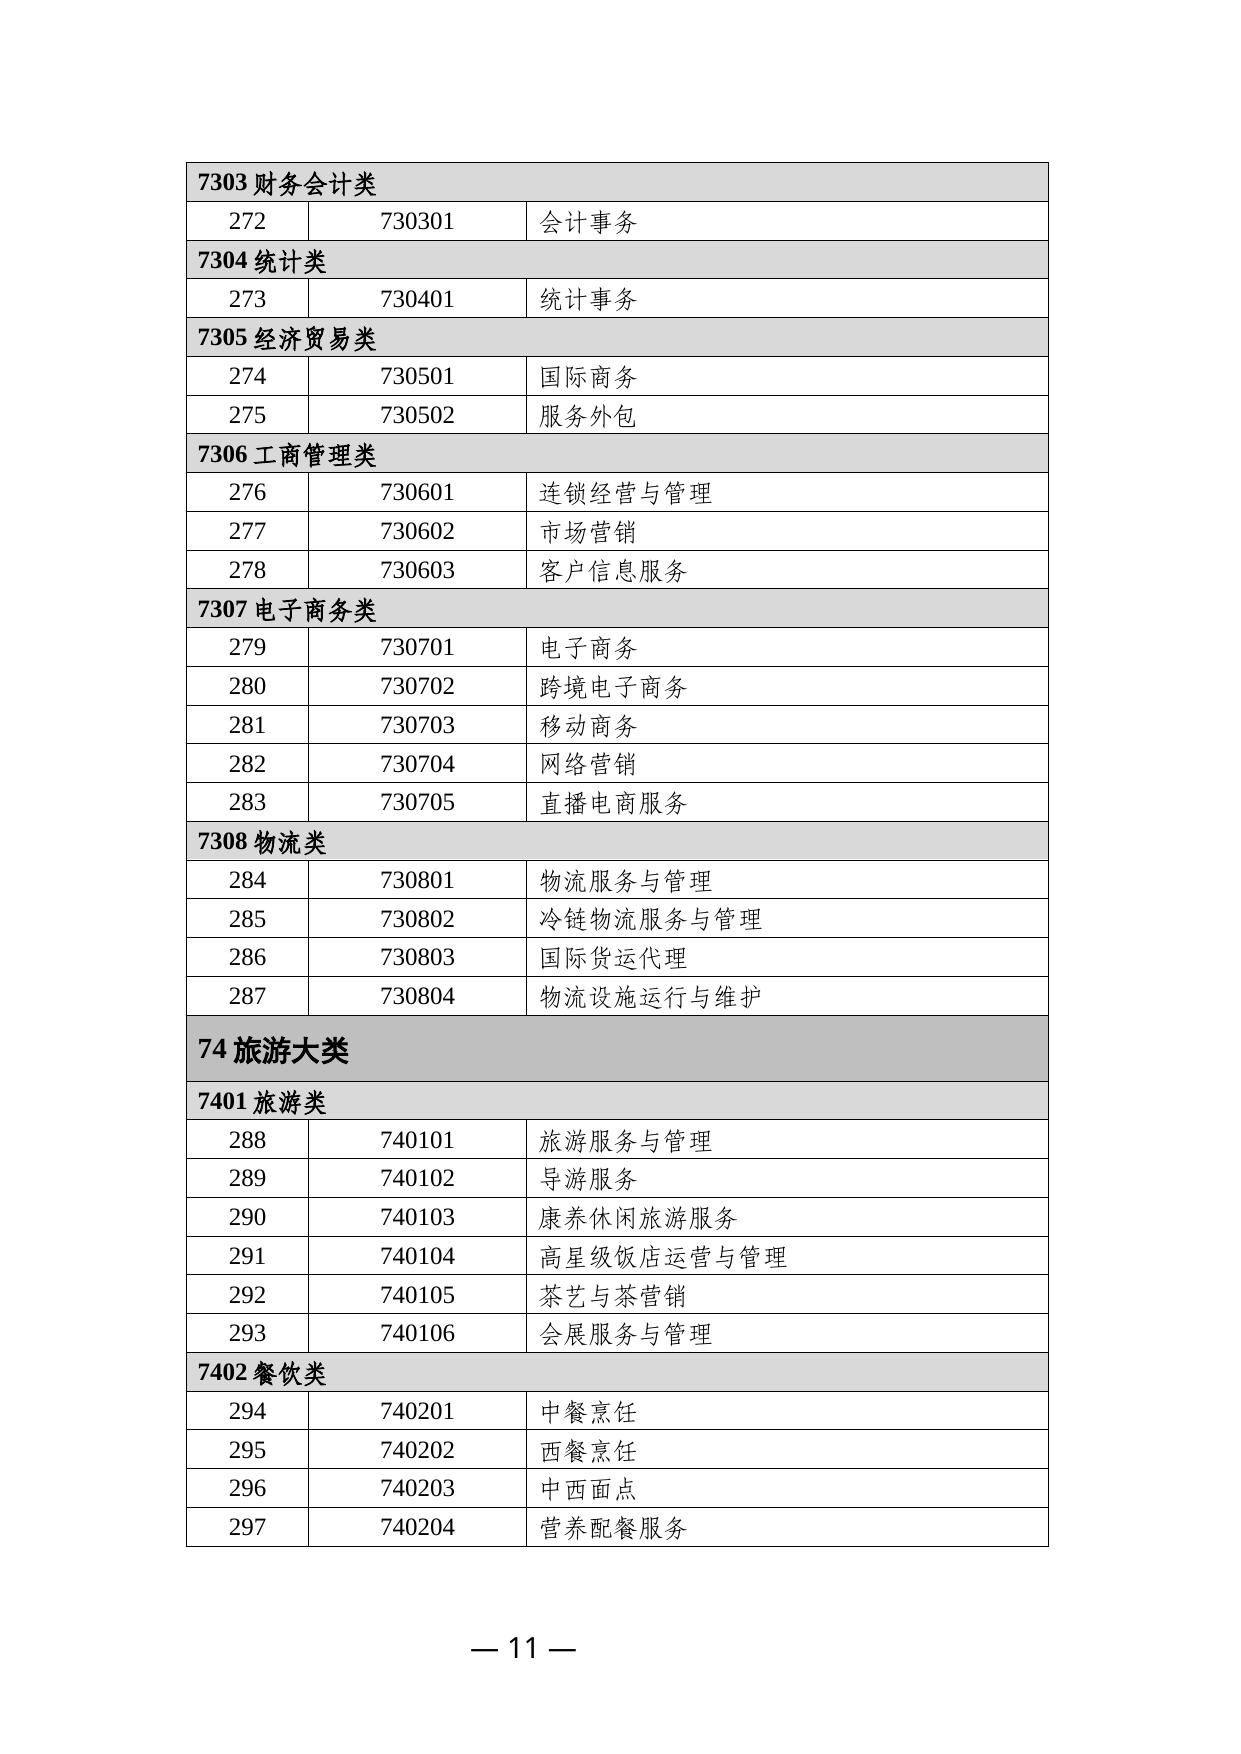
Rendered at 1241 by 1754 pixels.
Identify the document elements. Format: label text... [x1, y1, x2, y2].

table_cell 730802 [309, 899, 526, 937]
table_cell 网络营销 [527, 744, 1048, 782]
table_cell 移动商务 [527, 706, 1048, 743]
table_cell 740203 [309, 1469, 526, 1507]
table_cell 7305经济贸易类 [187, 318, 1048, 356]
table_cell 电子商务 [527, 628, 1048, 666]
table_cell 730701 [309, 628, 526, 666]
table_cell 730603 [309, 551, 526, 588]
table_cell 冷链物流服务与管理 [527, 899, 1048, 937]
table_cell 730704 [309, 744, 526, 782]
table_cell 730401 [309, 279, 526, 317]
table_cell 国际货运代理 [527, 938, 1048, 976]
table_cell 285 [187, 899, 308, 937]
table_cell 290 [187, 1198, 308, 1236]
table_cell 市场营销 [527, 512, 1048, 549]
table_cell 国际商务 [527, 357, 1048, 394]
table_cell 284 [187, 861, 308, 898]
table_cell 740202 [309, 1430, 526, 1468]
table_cell 277 [187, 512, 308, 549]
table_cell 康养休闲旅游服务 [527, 1198, 1048, 1236]
table_cell 7308物流类 [187, 822, 1048, 859]
table_cell 7402餐饮类 [187, 1353, 1048, 1391]
table_cell 294 [187, 1392, 308, 1429]
table_cell 730801 [309, 861, 526, 898]
table_cell 跨境电子商务 [527, 667, 1048, 704]
table_cell 274 [187, 357, 308, 394]
table_cell 730501 [309, 357, 526, 394]
table_cell 281 [187, 706, 308, 743]
table_cell 288 [187, 1120, 308, 1158]
table_cell 275 [187, 396, 308, 433]
table_cell 连锁经营与管理 [527, 473, 1048, 511]
table_cell 中餐烹饪 [527, 1392, 1048, 1429]
table_cell 7306工商管理类 [187, 434, 1048, 472]
table_cell 统计事务 [527, 279, 1048, 317]
table_cell 273 [187, 279, 308, 317]
table_cell 279 [187, 628, 308, 666]
table_cell 289 [187, 1159, 308, 1197]
table_cell 7307电子商务类 [187, 589, 1048, 627]
table_cell 287 [187, 977, 308, 1014]
table_cell 740105 [309, 1275, 526, 1313]
table_cell 直播电商服务 [527, 783, 1048, 821]
table_cell 740101 [309, 1120, 526, 1158]
table_cell 730601 [309, 473, 526, 511]
table_cell 283 [187, 783, 308, 821]
table_cell 730702 [309, 667, 526, 704]
table_cell 730803 [309, 938, 526, 976]
table_cell 730705 [309, 783, 526, 821]
table_cell 740106 [309, 1314, 526, 1352]
table_cell 293 [187, 1314, 308, 1352]
table_cell 280 [187, 667, 308, 704]
table_cell 7401旅游类 [187, 1082, 1048, 1119]
table_cell 中西面点 [527, 1469, 1048, 1507]
table_cell 740201 [309, 1392, 526, 1429]
table_cell 西餐烹饪 [527, 1430, 1048, 1468]
table_cell 茶艺与茶营销 [527, 1275, 1048, 1313]
table_cell 会展服务与管理 [527, 1314, 1048, 1352]
table_cell 286 [187, 938, 308, 976]
table_cell 278 [187, 551, 308, 588]
table_cell 730703 [309, 706, 526, 743]
table_cell 旅游服务与管理 [527, 1120, 1048, 1158]
table_cell 295 [187, 1430, 308, 1468]
table_cell 740103 [309, 1198, 526, 1236]
table_cell 730804 [309, 977, 526, 1014]
table_cell 高星级饭店运营与管理 [527, 1237, 1048, 1274]
table_cell 7304统计类 [187, 241, 1048, 278]
table_cell 291 [187, 1237, 308, 1274]
table_cell 730602 [309, 512, 526, 549]
table_cell 272 [187, 202, 308, 239]
table_cell 客户信息服务 [527, 551, 1048, 588]
table_cell 292 [187, 1275, 308, 1313]
table_cell 7303财务会计类 [187, 163, 1048, 201]
table_cell 74旅游大类 [187, 1016, 1048, 1081]
table_cell 282 [187, 744, 308, 782]
table_cell 730301 [309, 202, 526, 239]
table_cell 730502 [309, 396, 526, 433]
table_cell 导游服务 [527, 1159, 1048, 1197]
table_cell 740102 [309, 1159, 526, 1197]
table_cell 服务外包 [527, 396, 1048, 433]
table_cell 会计事务 [527, 202, 1048, 239]
table_cell 营养配餐服务 [527, 1508, 1048, 1546]
table_cell 物流服务与管理 [527, 861, 1048, 898]
table_cell 740204 [309, 1508, 526, 1546]
table_cell 297 [187, 1508, 308, 1546]
table_cell 276 [187, 473, 308, 511]
table_cell 740104 [309, 1237, 526, 1274]
table_cell 296 [187, 1469, 308, 1507]
table_cell 物流设施运行与维护 [527, 977, 1048, 1014]
